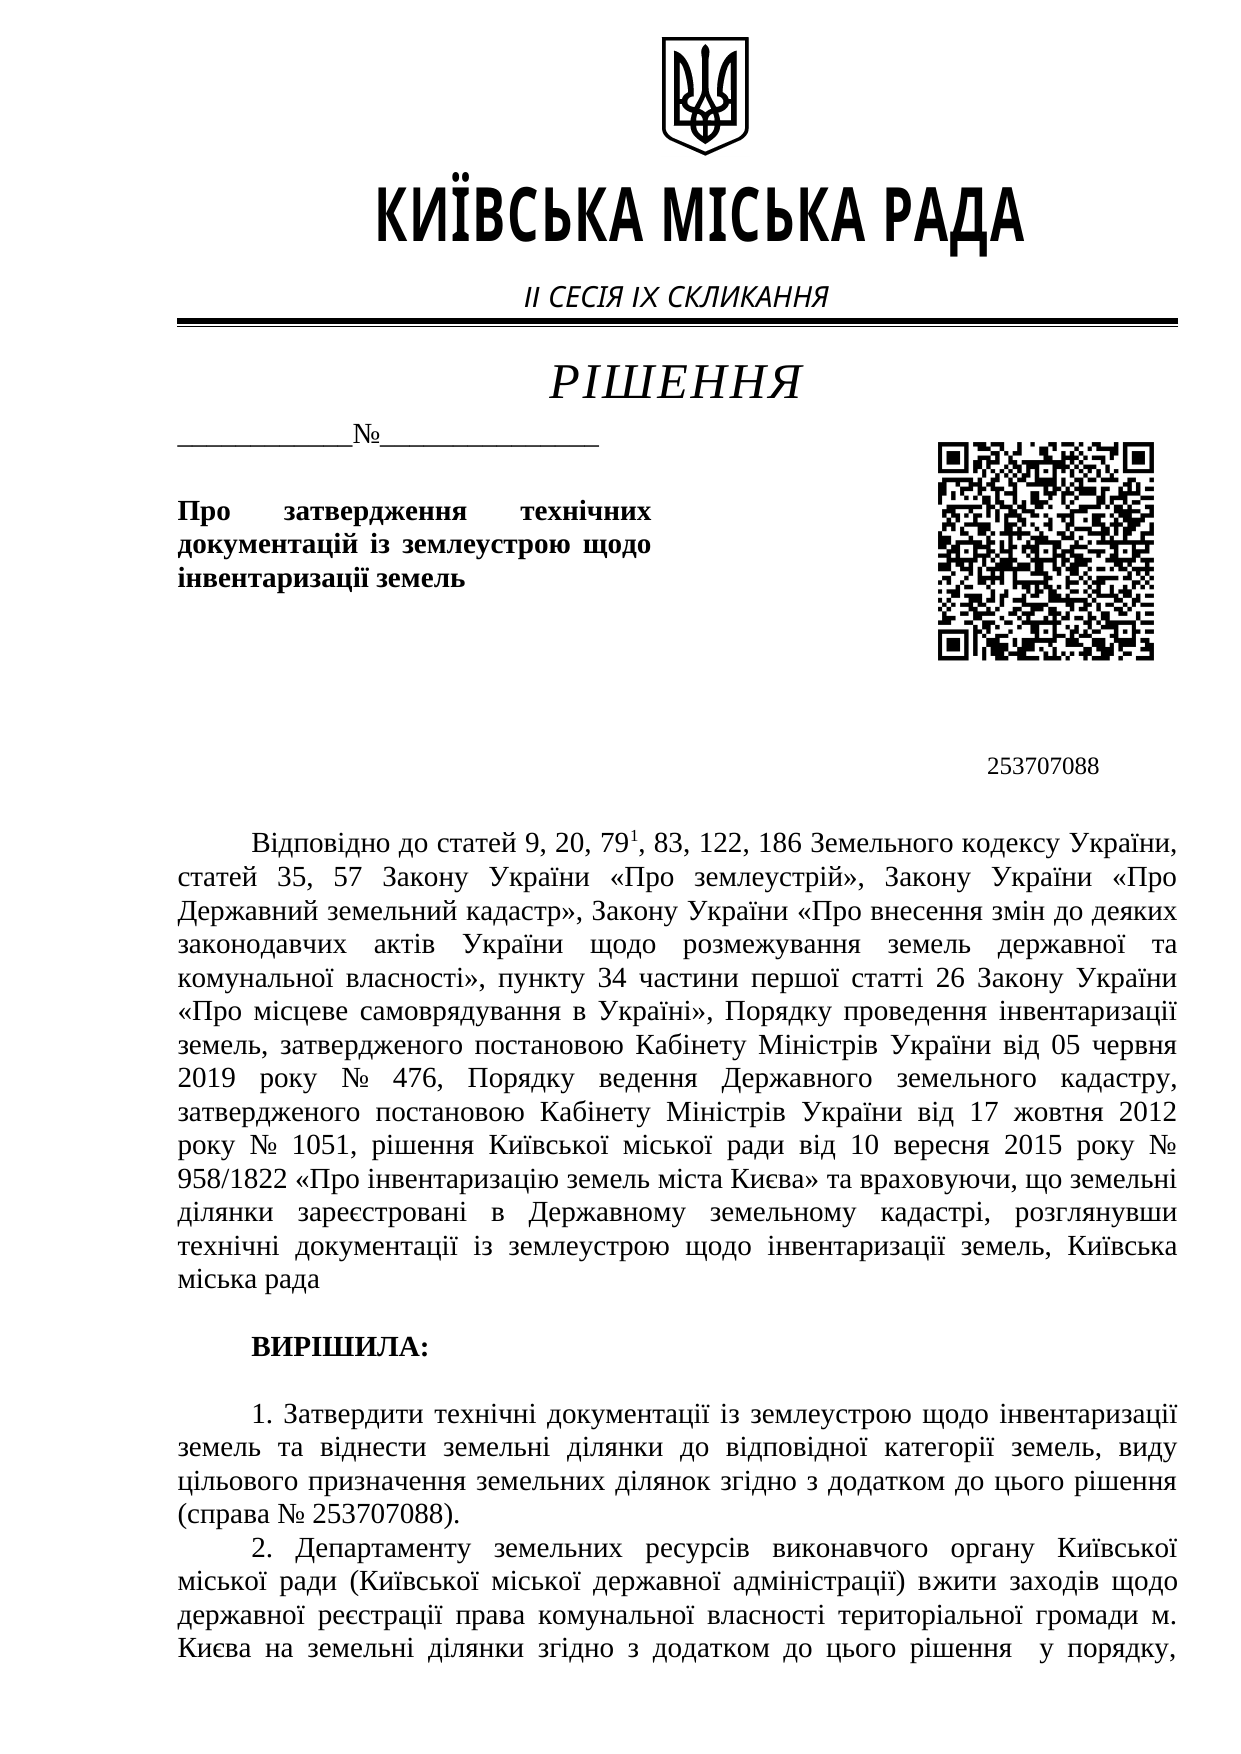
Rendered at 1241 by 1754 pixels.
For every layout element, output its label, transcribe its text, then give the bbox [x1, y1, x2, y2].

picture [920, 449, 1171, 678]
text Відповідно до статей 9, 20, 791, 83, 122, 186 Земельного кодексу України, статей 35, 57 Закону України «Про землеустрій», Закону України «Про Державний земельний кадастр», Закону України «Про внесення змін до деяких законодавчих актів України щодо розмежування земель державної та комунальної власності», пункту 34 частини першої статті 26 Закону України «Про місцеве самоврядування в Україні», Порядку проведення інвентаризації земель, затвердженого постановою Кабінету Міністрів України від 05 червня 2019 року № 476, Порядку ведення Державного земельного кадастру, затвердженого постановою Кабінету Міністрів України від 17 жовтня 2012 року № 1051, рішення Київської міської ради від 10 вересня 2015 року № 958/1822 «Про інвентаризацію земель міста Києва» та враховуючи, що земельні ділянки зареєстровані в Державному земельному кадастрі, розглянувши технічні документації із землеустрою щодо інвентаризації земель, Київська міська рада [177, 826, 1178, 1295]
text КИЇВСЬКА МІСЬКА РАДА [222, 161, 1178, 264]
text ВИРІШИЛА: [177, 1329, 1178, 1362]
text 1. Затвердити технічні документації із землеустрою щодо інвентаризації земель та віднести земельні ділянки до відповідної категорії земель, виду цільового призначення земельних ділянок згідно з додатком до цього рішення (справа № 253707088). [177, 1396, 1178, 1530]
table_header Про затвердження технічних документацій із землеустрою щодо інвентаризації земель [166, 493, 663, 617]
subtitle II сесія IX скликання [177, 276, 1178, 318]
text ____________№_______________ [177, 416, 1178, 449]
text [177, 1530, 1178, 1664]
subtitle РІШЕННЯ [177, 352, 1178, 410]
picture [660, 37, 751, 157]
